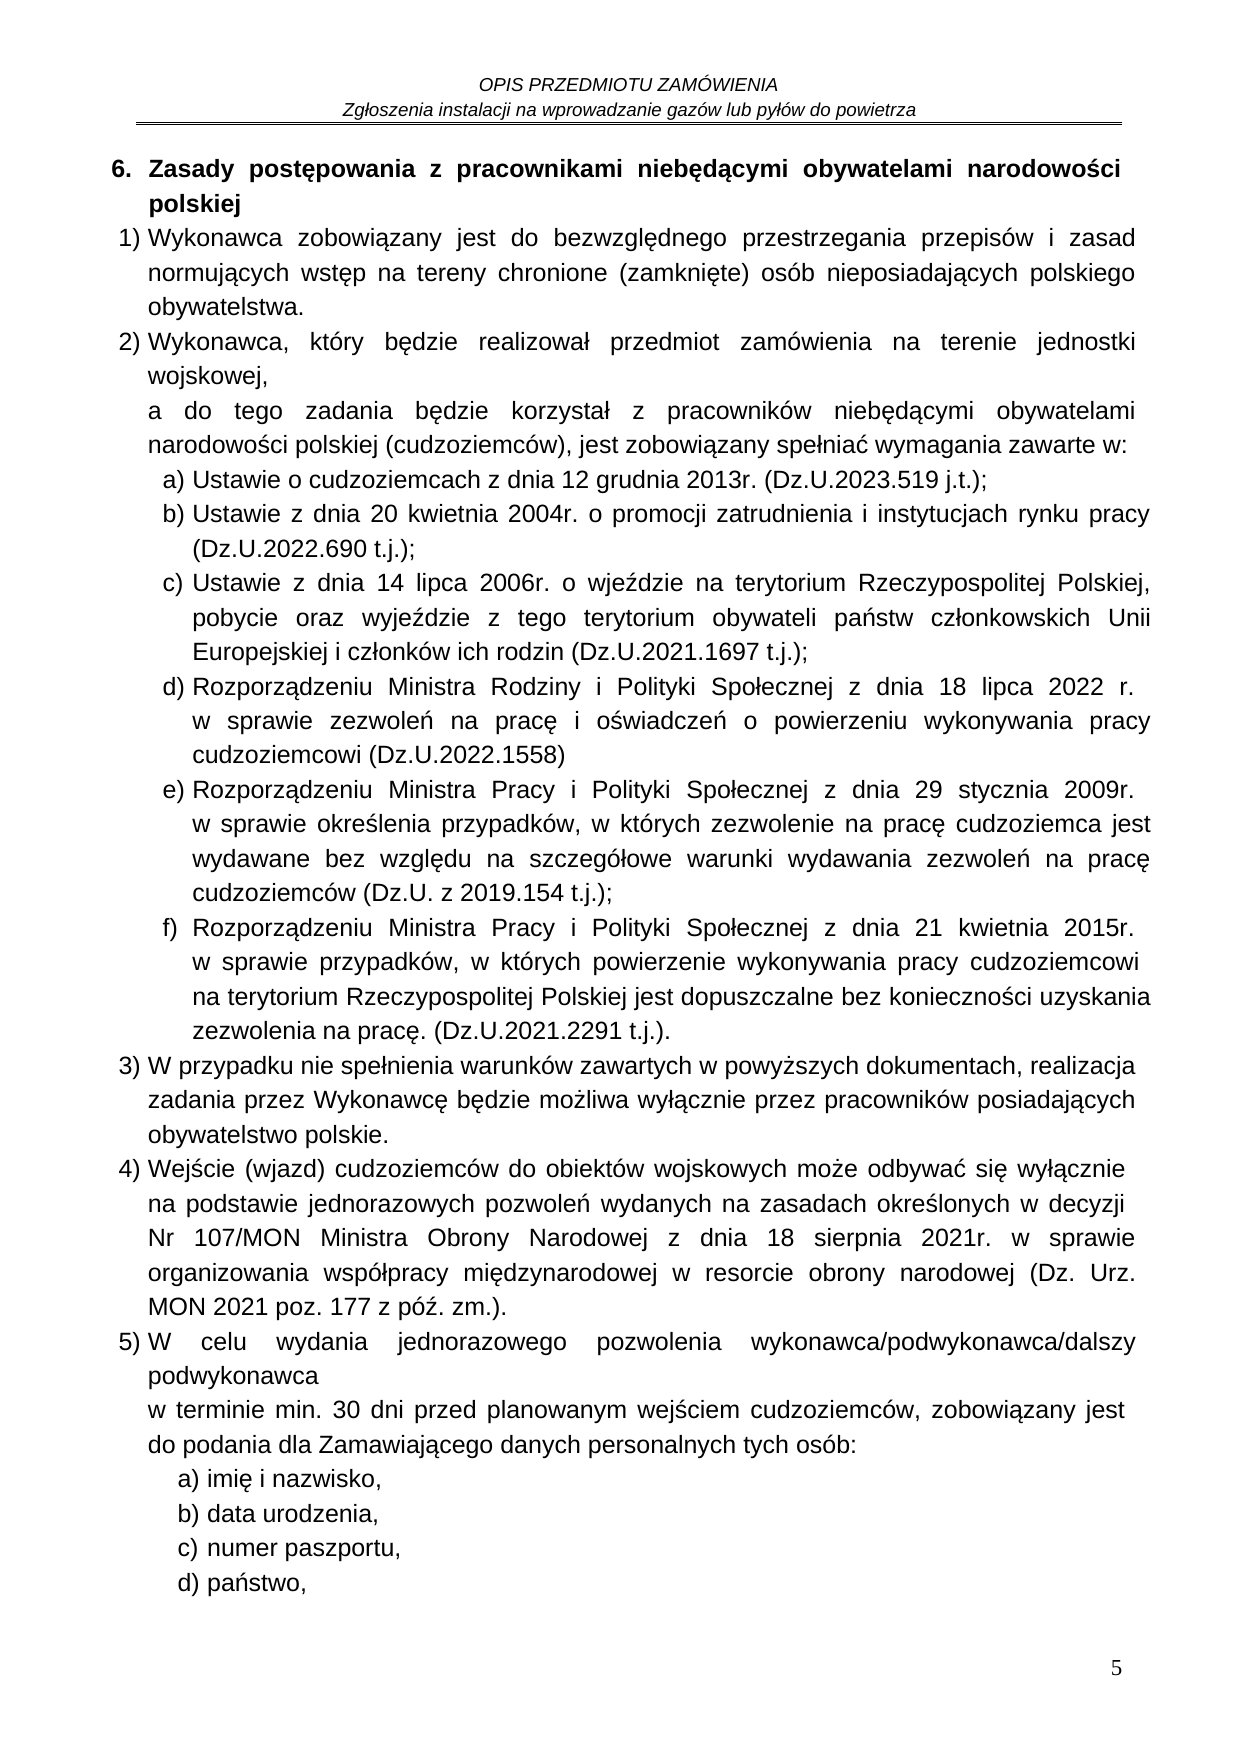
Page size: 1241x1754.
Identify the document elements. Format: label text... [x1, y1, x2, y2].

list W przypadku nie spełnienia warunków zawartych w powyższych dokumentach, realizacja zadania przez Wykonawcę będzie możliwa wyłącznie przez pracowników posiadających obywatelstwo polskie. [118, 1051, 1137, 1148]
list Zasady postępowania z pracownikami niebędącymi obywatelami narodowości polskiej [111, 154, 1122, 217]
list numer paszportu, [177, 1533, 1152, 1562]
list Ustawie z dnia 20 kwietnia 2004r. o promocji zatrudnienia i instytucjach rynku pracy (Dz.U.2022.690 t.j.); [162, 499, 1152, 562]
list Wykonawca, który będzie realizował przedmiot zamówienia na terenie jednostki wojskowej, a do tego zadania będzie korzystał z pracowników niebędącymi obywatelami narodowości polskiej (cudzoziemców), jest zobowiązany spełniać wymagania zawarte w: [118, 327, 1137, 459]
list Rozporządzeniu Ministra Rodziny i Polityki Społecznej z dnia 18 lipca 2022 r. w sprawie zezwoleń na pracę i oświadczeń o powierzeniu wykonywania pracy cudzoziemcowi (Dz.U.2022.1558) [162, 671, 1152, 769]
list W celu wydania jednorazowego pozwolenia wykonawca/podwykonawca/dalszy podwykonawca w terminie min. 30 dni przed planowanym wejściem cudzoziemców, zobowiązany jest do podania dla Zamawiającego danych personalnych tych osób: [118, 1327, 1137, 1459]
list data urodzenia, [177, 1499, 1152, 1528]
list Rozporządzeniu Ministra Pracy i Polityki Społecznej z dnia 29 stycznia 2009r. w sprawie określenia przypadków, w których zezwolenie na pracę cudzoziemca jest wydawane bez względu na szczegółowe warunki wydawania zezwoleń na pracę cudzoziemców (Dz.U. z 2019.154 t.j.); [162, 775, 1152, 907]
list imię i nazwisko, [177, 1464, 1152, 1493]
list państwo, [177, 1568, 1152, 1597]
list Ustawie o cudzoziemcach z dnia 12 grudnia 2013r. (Dz.U.2023.519 j.t.); [162, 464, 1152, 493]
list Wejście (wjazd) cudzoziemców do obiektów wojskowych może odbywać się wyłącznie na podstawie jednorazowych pozwoleń wydanych na zasadach określonych w decyzji Nr 107/MON Ministra Obrony Narodowej z dnia 18 sierpnia 2021r. w sprawie organizowania współpracy międzynarodowej w resorcie obrony narodowej (Dz. Urz. MON 2021 poz. 177 z póź. zm.). [118, 1154, 1137, 1321]
list Ustawie z dnia 14 lipca 2006r. o wjeździe na terytorium Rzeczypospolitej Polskiej, pobycie oraz wyjeździe z tego terytorium obywateli państw członkowskich Unii Europejskiej i członków ich rodzin (Dz.U.2021.1697 t.j.); [162, 568, 1152, 666]
list Wykonawca zobowiązany jest do bezwzględnego przestrzegania przepisów i zasad normujących wstęp na tereny chronione (zamknięte) osób nieposiadających polskiego obywatelstwa. [118, 223, 1137, 321]
list Rozporządzeniu Ministra Pracy i Polityki Społecznej z dnia 21 kwietnia 2015r. w sprawie przypadków, w których powierzenie wykonywania pracy cudzoziemcowi na terytorium Rzeczypospolitej Polskiej jest dopuszczalne bez konieczności uzyskania zezwolenia na pracę. (Dz.U.2021.2291 t.j.). [162, 913, 1152, 1045]
